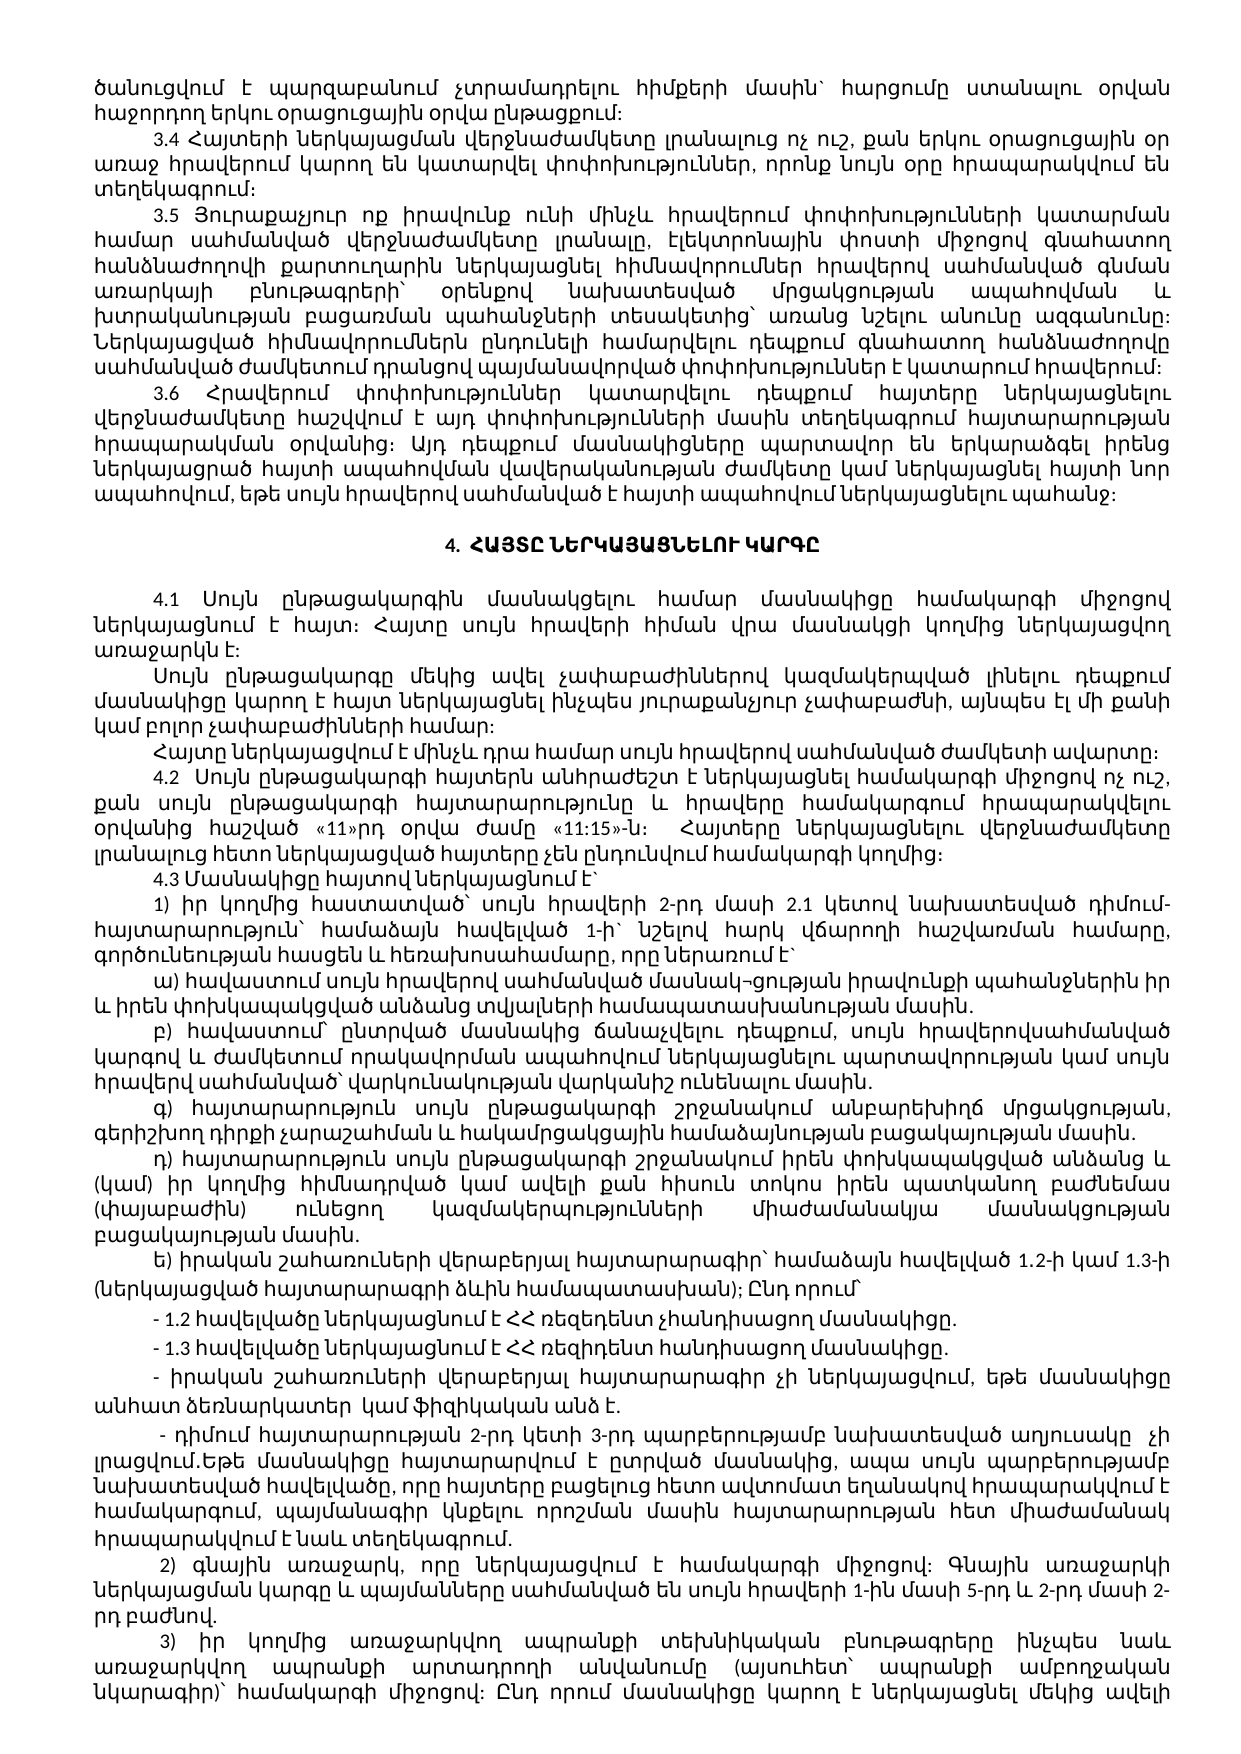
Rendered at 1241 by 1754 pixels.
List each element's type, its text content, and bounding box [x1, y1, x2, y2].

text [94, 75, 1171, 126]
text 4.2 Սույն ընթացակարգի հայտերն անհրաժեշտ է ներկայացնել համակարգի միջոցով ոչ ուշ, քան սույն ընթացակարգի հայտարարությունը և հրավերը համակարգում հրապարակվելու օրվանից հաշված «11»րդ օրվա ժամը «11:15»-ն։ Հայտերը ներկայացնելու վերջնաժամկետը լրանալուց հետո ներկայացված հայտերը չեն ընդունվում համակարգի կողմից։ [94, 764, 1171, 866]
text - 1.2 հավելվածը ներկայացնում է ՀՀ ռեզեդենտ չհանդիսացող մասնակիցը. [94, 1306, 1171, 1331]
text ե) իրական շահառուների վերաբերյալ հայտարարագիր՝ համաձայն հավելված 1․2-ի կամ 1.3-ի (ներկայացված հայտարարագրի ձևին համապատասխան); Ընդ որում՝ [94, 1247, 1171, 1302]
text - 1.3 հավելվածը ներկայացնում է ՀՀ ռեզիդենտ հանդիսացող մասնակիցը. [94, 1335, 1171, 1360]
text 3.5 Յուրաքաչյուր ոք իրավունք ունի մինչև հրավերում փոփոխությունների կատարման համար սահմանված վերջնաժամկետը լրանալը, էլեկտրոնային փոստի միջոցով գնահատող հանձնաժողովի քարտուղարին ներկայացնել հիմնավորումներ հրավերով սահմանված գնման առարկայի բնութագրերի՝ օրենքով նախատեսված մրցակցության ապահովման և խտրականության բացառման պահանջների տեսակետից՝ առանց նշելու անունը ազգանունը: Ներկայացված հիմնավորումներն ընդունելի համարվելու դեպքում գնահատող հանձնաժողովը սահմանված ժամկետում դրանցով պայմանավորված փոփոխություններ է կատարում հրավերում: [94, 202, 1171, 380]
text - դիմում հայտարարության 2-րդ կետի 3-րդ պարբերությամբ նախատեսված աղյուսակը չի լրացվում․Եթե մասնակիցը հայտարարվում է ըտրված մասնակից, ապա սույն պարբերությամբ նախատեսված հավելվածը, որը հայտերը բացելուց հետո ավտոմատ եղանակով հրապարակվում է համակարգում, պայմանագիր կնքելու որոշման մասին հայտարարության հետ միաժամանակ հրապարակվում է նաև տեղեկագրում. [94, 1422, 1171, 1552]
text 4.1 Սույն ընթացակարգին մասնակցելու համար մասնակիցը համակարգի միջոցով ներկայացնում է հայտ։ Հայտը սույն հրավերի հիման վրա մասնակցի կողմից ներկայացվող առաջարկն է: [94, 587, 1171, 663]
text բ) հավաստում՝ ընտրված մասնակից ճանաչվելու դեպքում, սույն հրավերովսահմանված կարգով և ժամկետում որակավորման ապահովում ներկայացնելու պարտավորության կամ սույն հրավերվ սահմանված՝ վարկունակության վարկանիշ ունենալու մասին. [94, 1019, 1171, 1095]
text դ) հայտարարություն սույն ընթացակարգի շրջանակում իրեն փոխկապակցված անձանց և (կամ) իր կողմից հիմնադրված կամ ավելի քան հիսուն տոկոս իրեն պատկանող բաժնեմաս (փայաբաժին) ունեցող կազմակերպությունների միաժամանակյա մասնակցության բացակայության մասին. [94, 1146, 1171, 1247]
text ա) հավաստում սույն հրավերով սահմանված մասնակ¬ցության իրավունքի պահանջներին իր և իրեն փոխկապակցված անձանց տվյալների համապատասխանության մասին. [94, 968, 1171, 1019]
text Հայտը ներկայացվում է մինչև դրա համար սույն հրավերով սահմանված ժամկետի ավարտը։ [94, 739, 1171, 764]
text գ) հայտարարություն սույն ընթացակարգի շրջանակում անբարեխիղճ մրցակցության, գերիշխող դիրքի չարաշահման և հակամրցակցային համաձայնության բացակայության մասին. [94, 1095, 1171, 1146]
text 4.3 Մասնակիցը հայտով ներկայացնում է` [94, 866, 1171, 892]
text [94, 1628, 1171, 1705]
text Սույն ընթացակարգը մեկից ավել չափաբաժիններով կազմակերպված լինելու դեպքում մասնակիցը կարող է հայտ ներկայացնել ինչպես յուրաքանչյուր չափաբաժնի, այնպես էլ մի քանի կամ բոլոր չափաբաժինների համար: [94, 663, 1171, 739]
text - իրական շահառուների վերաբերյալ հայտարարագիր չի ներկայացվում, եթե մասնակիցը անհատ ձեռնարկատեր կամ ֆիզիկական անձ է. [94, 1364, 1171, 1419]
text 1) իր կողմից հաստատված՝ սույն հրավերի 2-րդ մասի 2.1 կետով նախատեսված դիմում-հայտարարություն՝ համաձայն հավելված 1-ի` նշելով հարկ վճարողի հաշվառման համարը, գործունեության հասցեն և հեռախոսահամարը, որը ներառում է` [94, 892, 1171, 968]
text 2) գնային առաջարկ, որը ներկայացվում է համակարգի միջոցով: Գնային առաջարկի ներկայացման կարգը և պայմանները սահմանված են սույն հրավերի 1-ին մասի 5-րդ և 2-րդ մասի 2-րդ բաժնով. [94, 1552, 1171, 1628]
text 3.6 Հրավերում փոփոխություններ կատարվելու դեպքում հայտերը ներկայացնելու վերջնաժամկետը հաշվվում է այդ փոփոխությունների մասին տեղեկագրում հայտարարության հրապարակման օրվանից։ Այդ դեպքում մասնակիցները պարտավոր են երկարաձգել իրենց ներկայացրած հայտի ապահովման վավերականության ժամկետը կամ ներկայացնել հայտի նոր ապահովում, եթե սույն հրավերով սահմանված է հայտի ապահովում ներկայացնելու պահանջ: [94, 380, 1171, 507]
text 3.4 Հայտերի ներկայացման վերջնաժամկետը լրանալուց ոչ ուշ, քան երկու օրացուցային օր առաջ հրավերում կարող են կատարվել փոփոխություններ, որոնք նույն օրը հրապարակվում են տեղեկագրում։ [94, 126, 1171, 202]
text 4. ՀԱՅՏԸ ՆԵՐԿԱՅԱՑՆԵԼՈՒ ԿԱՐԳԸ [94, 532, 1171, 558]
